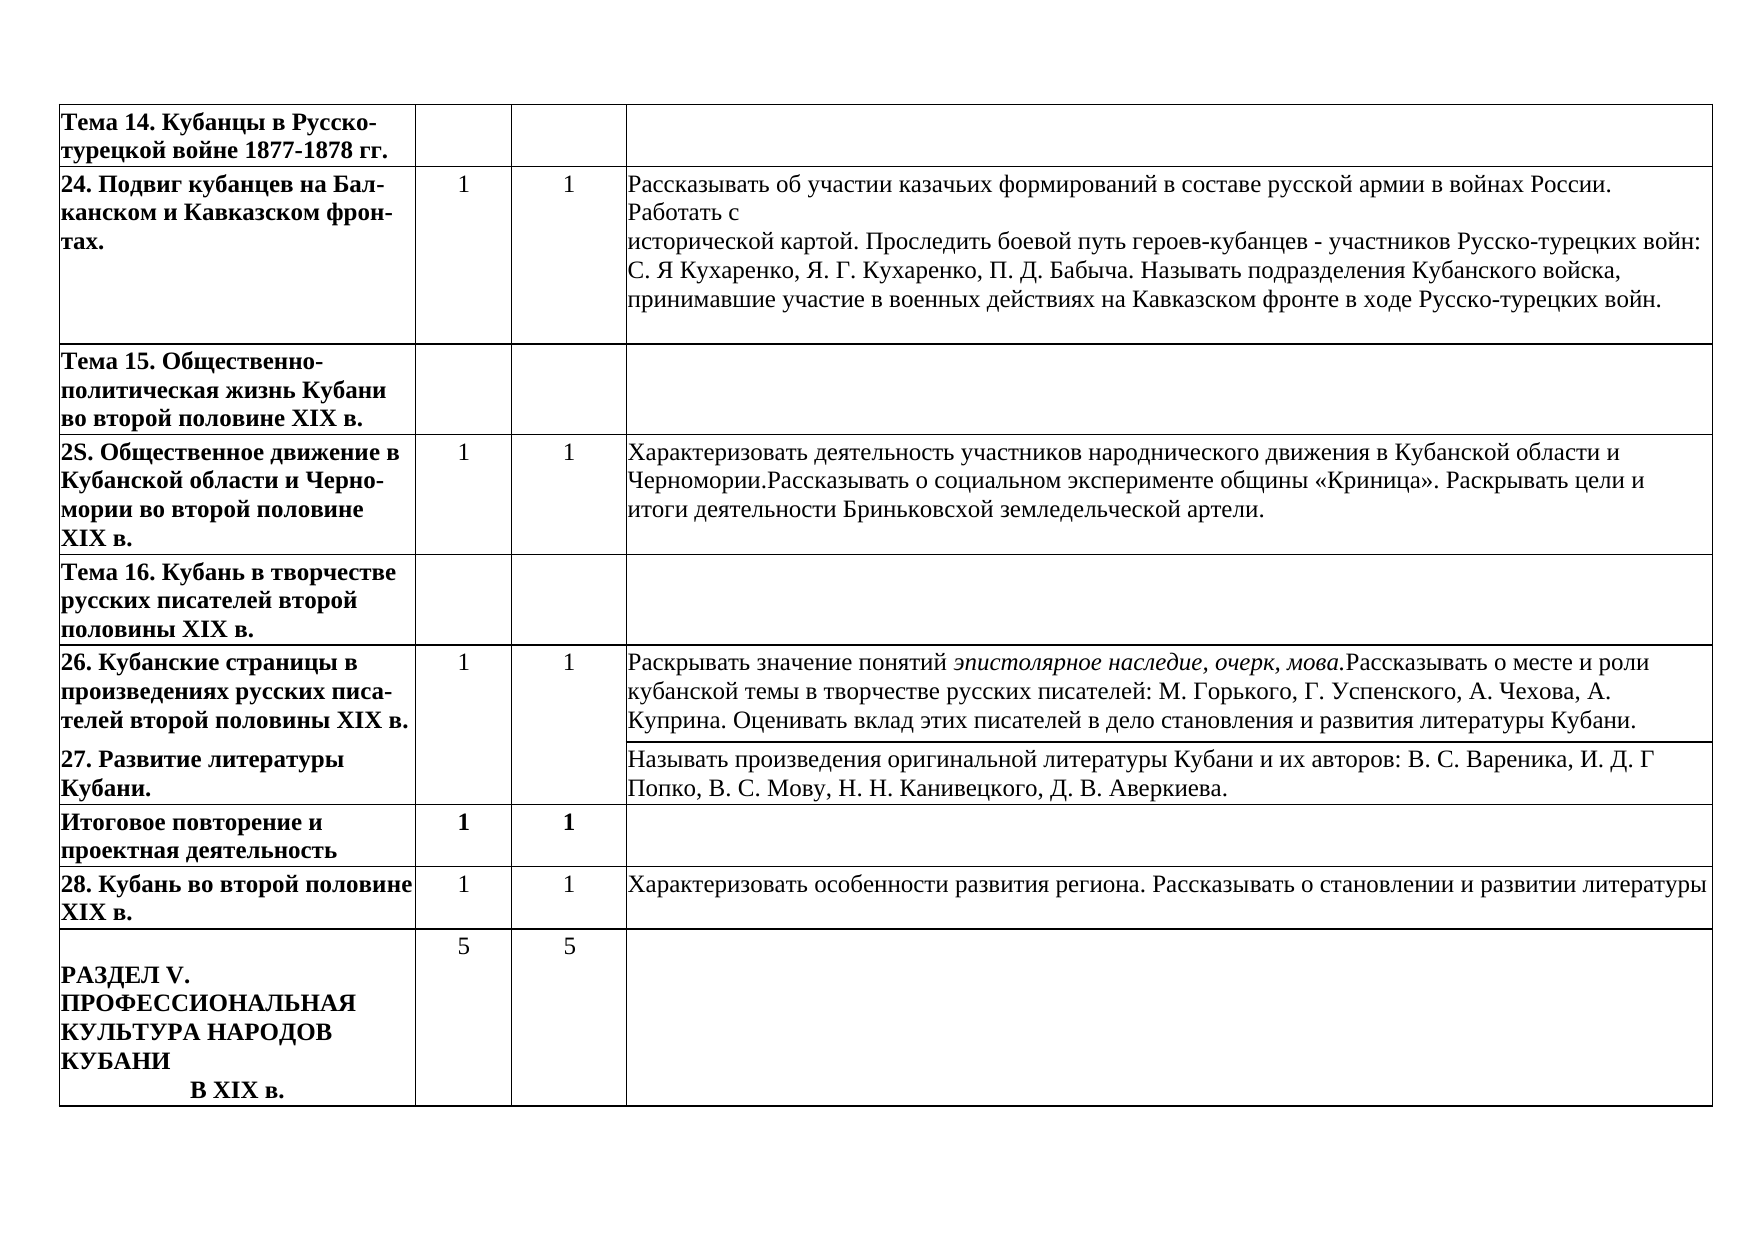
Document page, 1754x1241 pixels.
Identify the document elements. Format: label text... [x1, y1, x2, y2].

table_cell РАЗДЕЛ V. ПРОФЕССИОНАЛЬНАЯ КУЛЬТУРА НАРОДОВ КУБАНИ В XIX в. [60, 930, 415, 1105]
table_cell [627, 805, 1712, 866]
table_cell [416, 741, 511, 803]
table_cell [627, 105, 1712, 166]
table_cell [627, 345, 1712, 434]
table_cell 26. Кубанские страницы в произведениях русских писателей второй половины XIX в. [60, 646, 415, 741]
table_cell Тема 14. Кубанцы в Русско-турецкой войне 1877-1878 гг. [60, 105, 415, 166]
table_cell 1 [416, 867, 511, 928]
table_cell 1 [512, 646, 626, 741]
table_cell Характеризовать деятельность участников народнического движения в Кубанской области и Черномории.Рассказывать о социальном эксперименте общины «Криница». Раскрывать цели и итоги деятельности Бриньковсхой земледельческой артели. [627, 435, 1712, 553]
table_cell Рассказывать об участии казачьих формирований в составе русской армии в войнах России. Работать с исторической картой. Проследить боевой путь героев-кубанцев - участников Русско-турецких войн: С. Я Кухаренко, Я. Г. Кухаренко, П. Д. Бабыча. Называть подразделения Кубанского войска, принимавшие участие в военных действиях на Кавказском фронте в ходе Русско-турецких войн. [627, 167, 1712, 343]
table_cell 1 [416, 646, 511, 741]
table_cell 1 [512, 805, 626, 866]
table_cell 1 [416, 435, 511, 553]
table_cell Тема 15. Общественно-политическая жизнь Кубани во второй половине XIX в. [60, 345, 415, 434]
table_cell [512, 105, 626, 166]
table_cell 28. Кубань во второй половине XIX в. [60, 867, 415, 928]
table_cell Итоговое повторение и проектная деятельность [60, 805, 415, 866]
table_cell 1 [416, 167, 511, 343]
table_cell [416, 345, 511, 434]
table_cell [512, 741, 626, 803]
table_cell [512, 555, 626, 644]
table_cell Характеризовать особенности развития региона. Рассказывать о становлении и развитии литературы [627, 867, 1712, 928]
table_cell 5 [416, 930, 511, 1105]
table_cell [512, 345, 626, 434]
table_cell [416, 105, 511, 166]
table_cell 24. Подвиг кубанцев на Балканском и Кавказском фронтах. [60, 167, 415, 343]
table_cell Называть произведения оригинальной литературы Кубани и их авторов: В. С. Вареника, И. Д. Г Попко, В. С. Мову, Н. Н. Канивецкого, Д. В. Аверкиева. [627, 743, 1712, 803]
table_cell Тема 16. Кубань в творчестве русских писателей второй половины XIX в. [60, 555, 415, 644]
table_cell Раскрывать значение понятий эпистолярное наследие, очерк, мова.Рассказывать о месте и роли кубанской темы в творчестве русских писателей: М. Горького, Г. Успенского, А. Чехова, А. Куприна. Оценивать вклад этих писателей в дело становления и развития литературы Кубани. [627, 646, 1712, 741]
table_cell 27. Развитие литературы Кубани. [60, 741, 415, 803]
table_cell 1 [416, 805, 511, 866]
table_cell 2S. Общественное движение в Кубанской области и Черно-мории во второй половине XIX в. [60, 435, 415, 553]
table_cell 5 [512, 930, 626, 1105]
table_cell 1 [512, 435, 626, 553]
table_cell [627, 555, 1712, 644]
table_cell 1 [512, 167, 626, 343]
table_cell [627, 930, 1712, 1105]
table_cell [416, 555, 511, 644]
table_cell 1 [512, 867, 626, 928]
